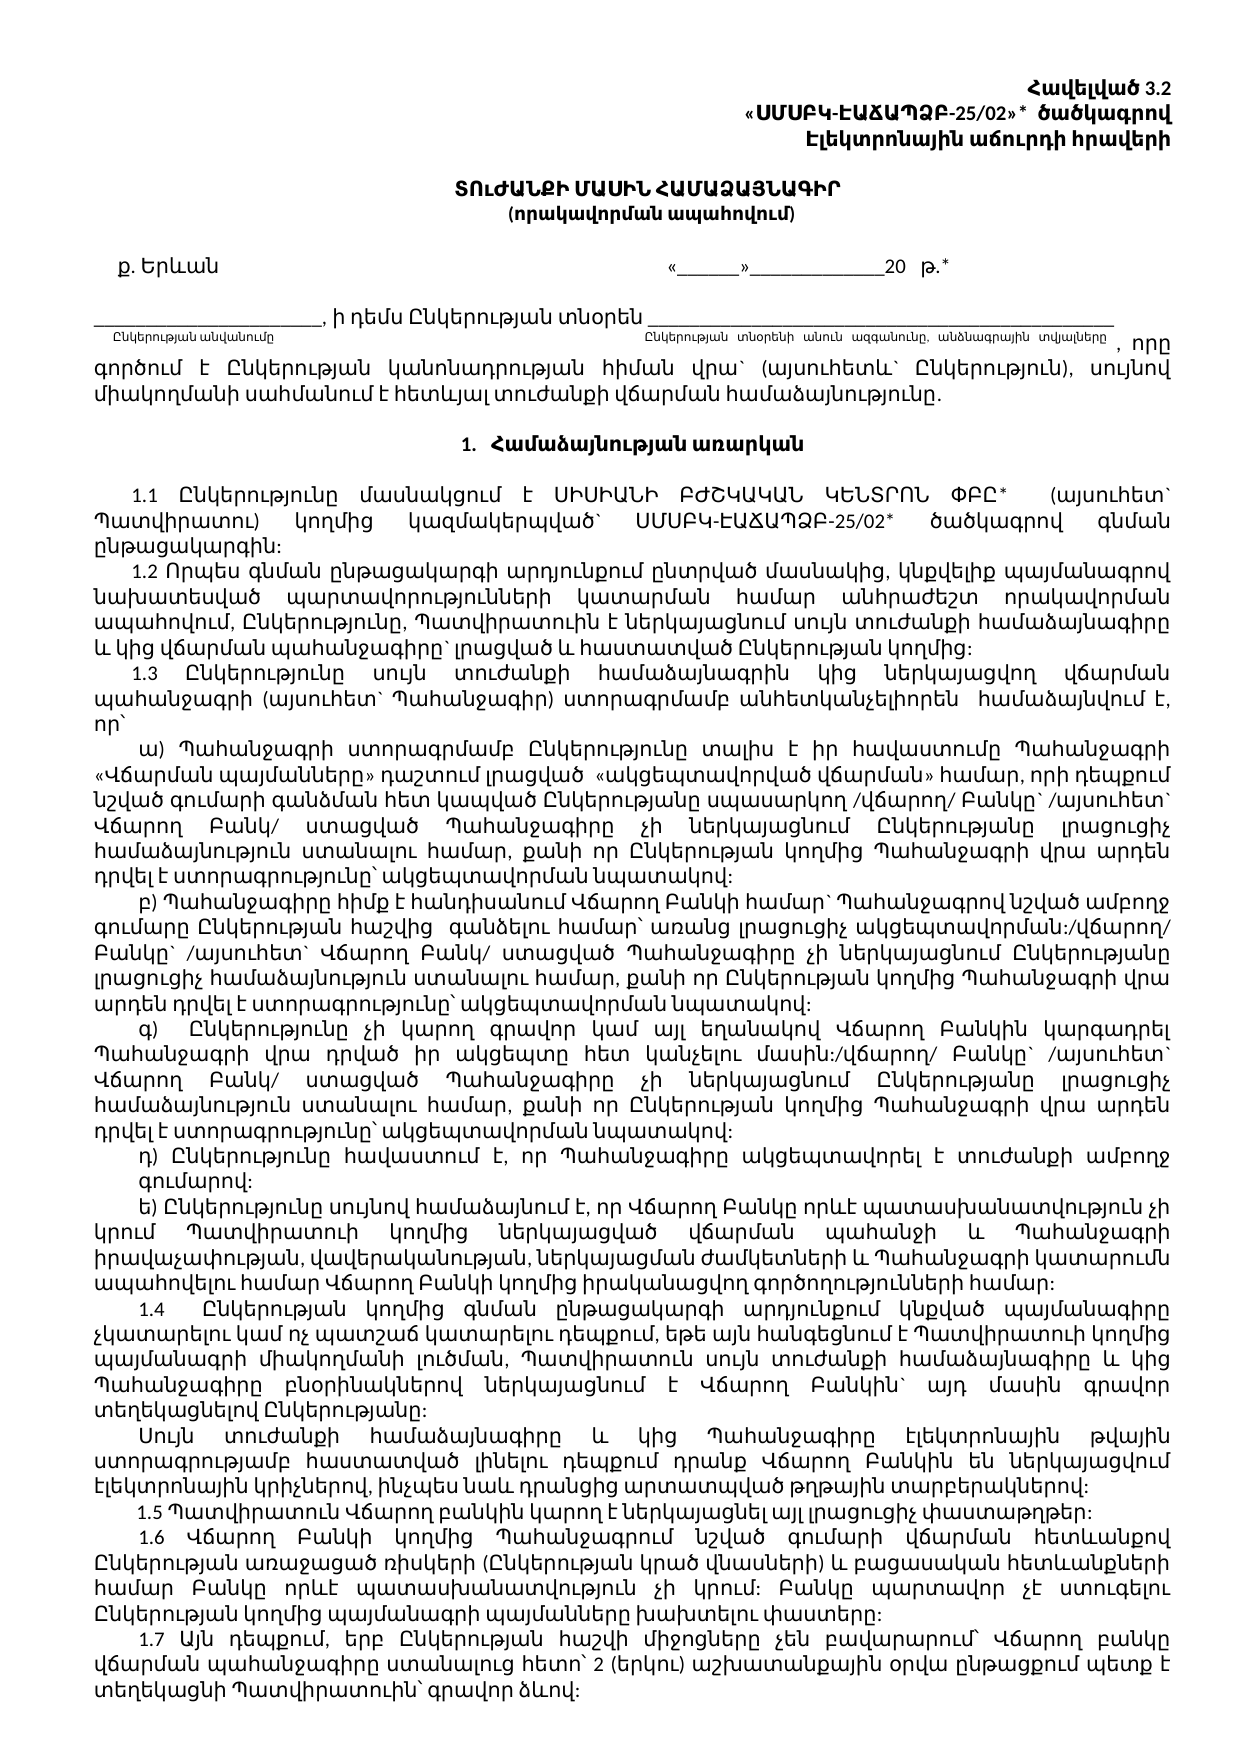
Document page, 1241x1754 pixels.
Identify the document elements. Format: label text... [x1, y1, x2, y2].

text դ) Ընկերությունը հավաստում է, որ Պահանջագիրը ակցեպտավորել է տուժանքի ամբողջ գումարով: [138, 1143, 1171, 1194]
text գ) Ընկերությունը չի կարող գրավոր կամ այլ եղանակով Վճարող Բանկին կարգադրել Պահանջագրի վրա դրված իր ակցեպտը հետ կանչելու մասին:/վճարող/ Բանկը` /այսուհետ` Վճարող Բանկ/ ստացված Պահանջագիրը չի ներկայացնում Ընկերությանը լրացուցիչ համաձայնություն ստանալու համար, քանի որ Ընկերության կողմից Պահանջագրի վրա արդեն դրվել է ստորագրությունը՝ ակցեպտավորման նպատակով: [94, 1016, 1171, 1143]
text Հավելված 3.2 [94, 75, 1171, 100]
text 1. Համաձայնության առարկան [94, 432, 1171, 457]
text 1.1 Ընկերությունը մասնակցում է ՍԻՍԻԱՆԻ ԲԺՇԿԱԿԱՆ ԿԵՆՏՐՈՆ ՓԲԸ* (այսուհետ` Պատվիրատու) կողմից կազմակերպված` ՍՄՍԲԿ-ԷԱՃԱՊՁԲ-25/02* ծածկագրով գնման ընթացակարգին: [94, 482, 1171, 559]
text 1.4 Ընկերության կողմից գնման ընթացակարգի արդյունքում կնքված պայմանագիրը չկատարելու կամ ոչ պատշաճ կատարելու դեպքում, եթե այն հանգեցնում է Պատվիրատուի կողմից պայմանագրի միակողմանի լուծման, Պատվիրատուն սույն տուժանքի համաձայնագիրը և կից Պահանջագիրը բնօրինակներով ներկայացնում է Վճարող Բանկին` այդ մասին գրավոր տեղեկացնելով Ընկերությանը: [94, 1296, 1171, 1423]
text 1.5 Պատվիրատուն Վճարող բանկին կարող է ներկայացնել այլ լրացուցիչ փաստաթղթեր: [94, 1499, 1171, 1524]
text «ՍՄՍԲԿ-ԷԱՃԱՊՁԲ-25/02»* ծածկագրով [94, 100, 1171, 126]
text ՏՈւԺԱՆՔԻ ՄԱՍԻՆ ՀԱՄԱՁԱՅՆԱԳԻՐ [94, 177, 1171, 202]
text 1.2 Որպես գնման ընթացակարգի արդյունքում ընտրված մասնակից, կնքվելիք պայմանագրով նախատեսված պարտավորությունների կատարման համար անհրաժեշտ որակավորման ապահովում, Ընկերությունը, Պատվիրատուին է ներկայացնում սույն տուժանքի համաձայնագիրը և կից վճարման պահանջագիրը` լրացված և հաստատված Ընկերության կողմից: [94, 559, 1171, 660]
text 1.3 Ընկերությունը սույն տուժանքի համաձայնագրին կից ներկայացվող վճարման պահանջագրի (այսուհետ` Պահանջագիր) ստորագրմամբ անհետկանչելիորեն համաձայնվում է, որ՝ [94, 660, 1171, 737]
text ա) Պահանջագրի ստորագրմամբ Ընկերությունը տալիս է իր հավաստումը Պահանջագրի «Վճարման պայմանները» դաշտում լրացված «ակցեպտավորված վճարման» համար, որի դեպքում նշված գումարի գանձման հետ կապված Ընկերությանը սպասարկող /վճարող/ Բանկը` /այսուհետ` Վճարող Բանկ/ ստացված Պահանջագիրը չի ներկայացնում Ընկերությանը լրացուցիչ համաձայնություն ստանալու համար, քանի որ Ընկերության կողմից Պահանջագրի վրա արդեն դրվել է ստորագրությունը՝ ակցեպտավորման նպատակով: [94, 737, 1171, 889]
text Ընկերության անվանումը Ընկերության տնօրենի անուն ազգանունը, անձնագրային տվյալները , որը գործում է Ընկերության կանոնադրության հիման վրա` (այսուհետև` Ընկերություն), սույնով միակողմանի սահմանում է հետևյալ տուժանքի վճարման համաձայնությունը. [94, 330, 1171, 406]
text 1.7 Այն դեպքում, երբ Ընկերության հաշվի միջոցները չեն բավարարում՝ Վճարող բանկը վճարման պահանջագիրը ստանալուց հետո՝ 2 (երկու) աշխատանքային օրվա ընթացքում պետք է տեղեկացնի Պատվիրատուին՝ գրավոր ձևով: [94, 1626, 1171, 1702]
text բ) Պահանջագիրը հիմք է հանդիսանում Վճարող Բանկի համար` Պահանջագրով նշված ամբողջ գումարը Ընկերության հաշվից գանձելու համար՝ առանց լրացուցիչ ակցեպտավորման:/վճարող/ Բանկը` /այսուհետ` Վճարող Բանկ/ ստացված Պահանջագիրը չի ներկայացնում Ընկերությանը լրացուցիչ համաձայնություն ստանալու համար, քանի որ Ընկերության կողմից Պահանջագրի վրա արդեն դրվել է ստորագրությունը՝ ակցեպտավորման նպատակով: [94, 889, 1171, 1016]
text ______________________, ի դեմս Ընկերության տնօրեն _____________________________________________ [94, 304, 1171, 330]
text Սույն տուժանքի համաձայնագիրը և կից Պահանջագիրը էլեկտրոնային թվային ստորագրությամբ հաստատված լինելու դեպքում դրանք Վճարող Բանկին են ներկայացվում էլեկտրոնային կրիչներով, ինչպես նաև դրանցից արտատպված թղթային տարբերակներով: [94, 1423, 1171, 1499]
text (որակավորման ապահովում) [94, 202, 1171, 225]
text Էլեկտրոնային աճուրդի հրավերի [94, 126, 1171, 151]
text ք. Երևան «______»_____________20 թ.* [94, 254, 1171, 279]
text ե) Ընկերությունը սույնով համաձայնում է, որ Վճարող Բանկը որևէ պատասխանատվություն չի կրում Պատվիրատուի կողմից ներկայացված վճարման պահանջի և Պահանջագրի իրավաչափության, վավերականության, ներկայացման ժամկետների և Պահանջագրի կատարումն ապահովելու համար Վճարող Բանկի կողմից իրականացվող գործողությունների համար: [94, 1194, 1171, 1296]
text 1.6 Վճարող Բանկի կողմից Պահանջագրում նշված գումարի վճարման հետևանքով Ընկերության առաջացած ռիսկերի (Ընկերության կրած վնասների) և բացասական հետևանքների համար Բանկը որևէ պատասխանատվություն չի կրում: Բանկը պարտավոր չէ ստուգելու Ընկերության կողմից պայմանագրի պայմանները խախտելու փաստերը: [94, 1524, 1171, 1626]
